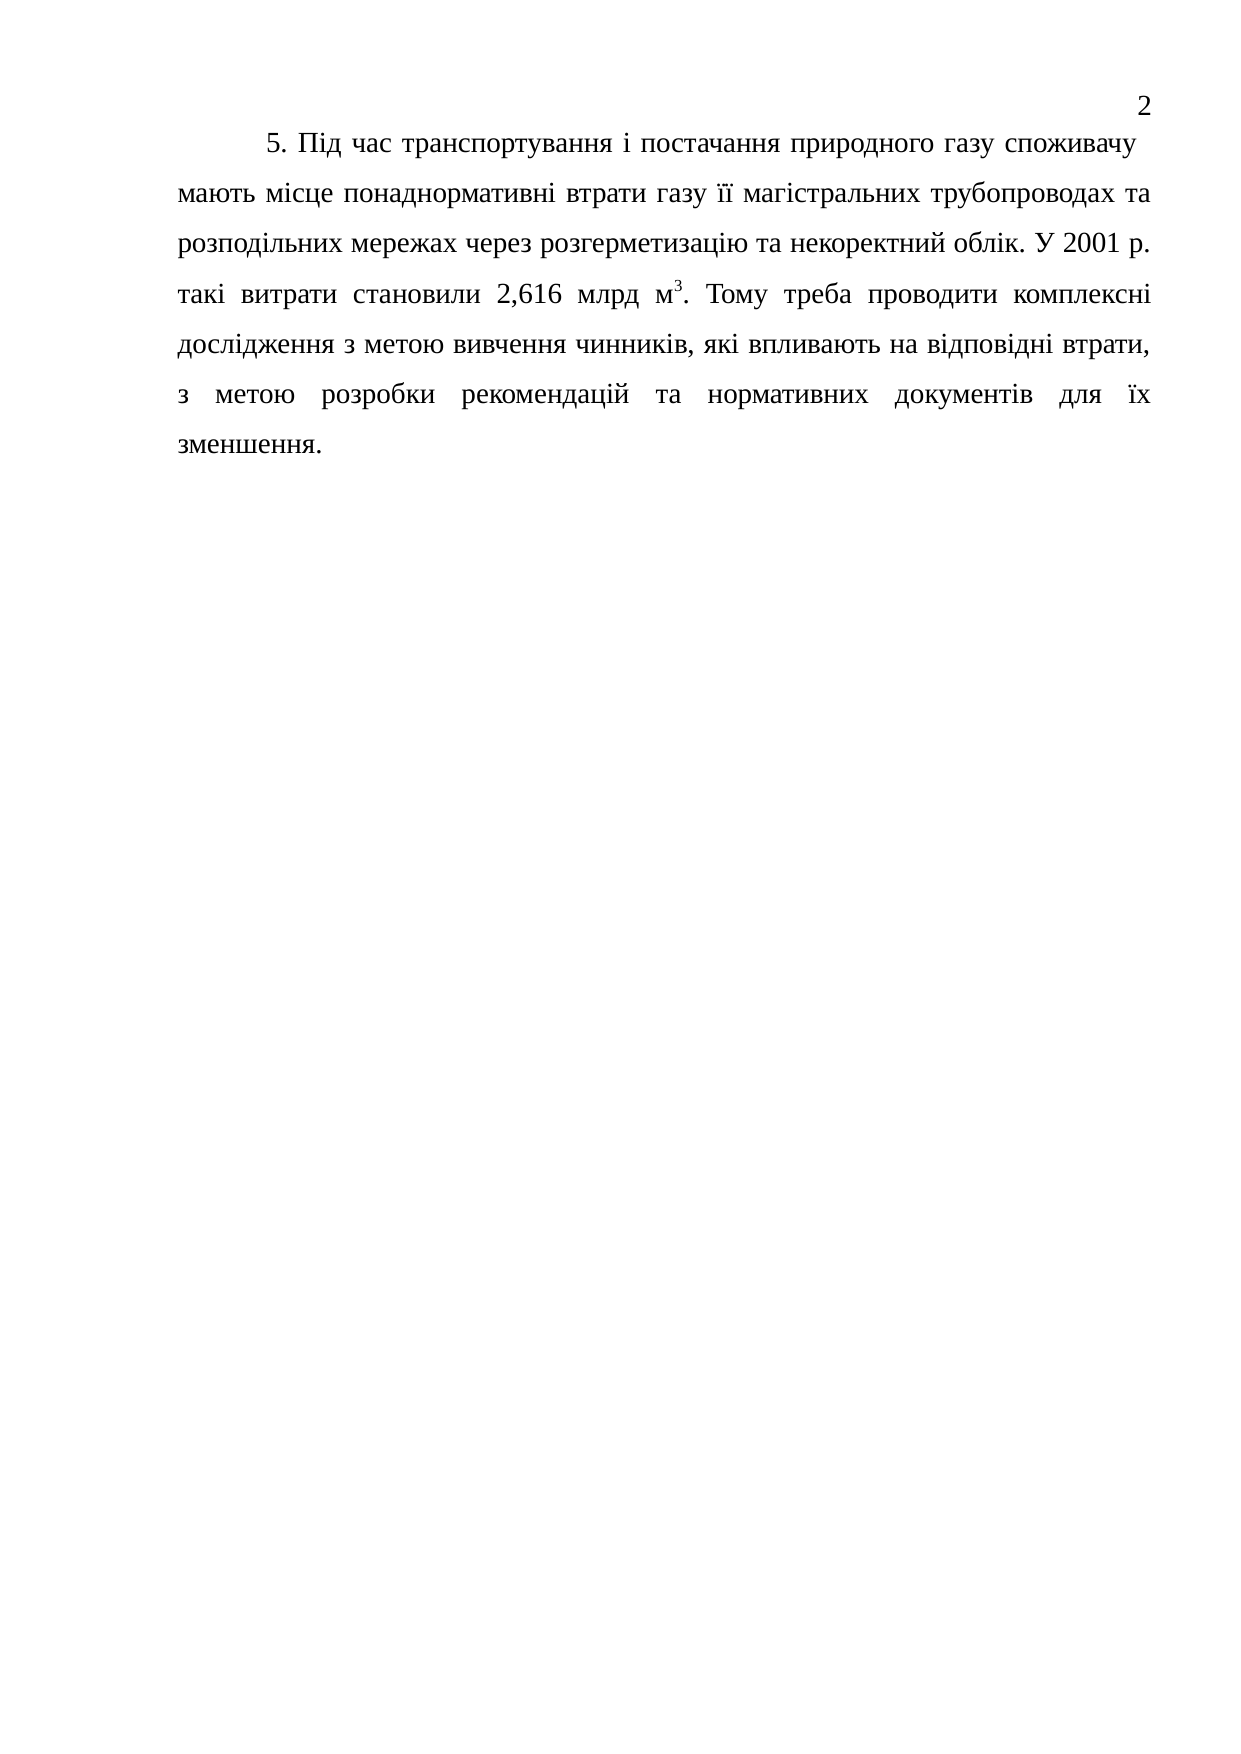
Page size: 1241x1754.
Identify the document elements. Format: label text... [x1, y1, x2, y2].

text 5. Під час транспортування і постачання природного газу споживачу мають місце понаднормативні втрати газу її магістральних трубопроводах та розподільних мережах через розгерметизацію та некоректний облік. У 2001 р. такі витрати становили 2,616 млрд м3. Тому треба проводити комплексні дослідження з метою вивчення чинників, які впливають на відповідні втрати, з метою розробки рекомендацій та нормативних документів для їх зменшення. [177, 125, 1152, 460]
